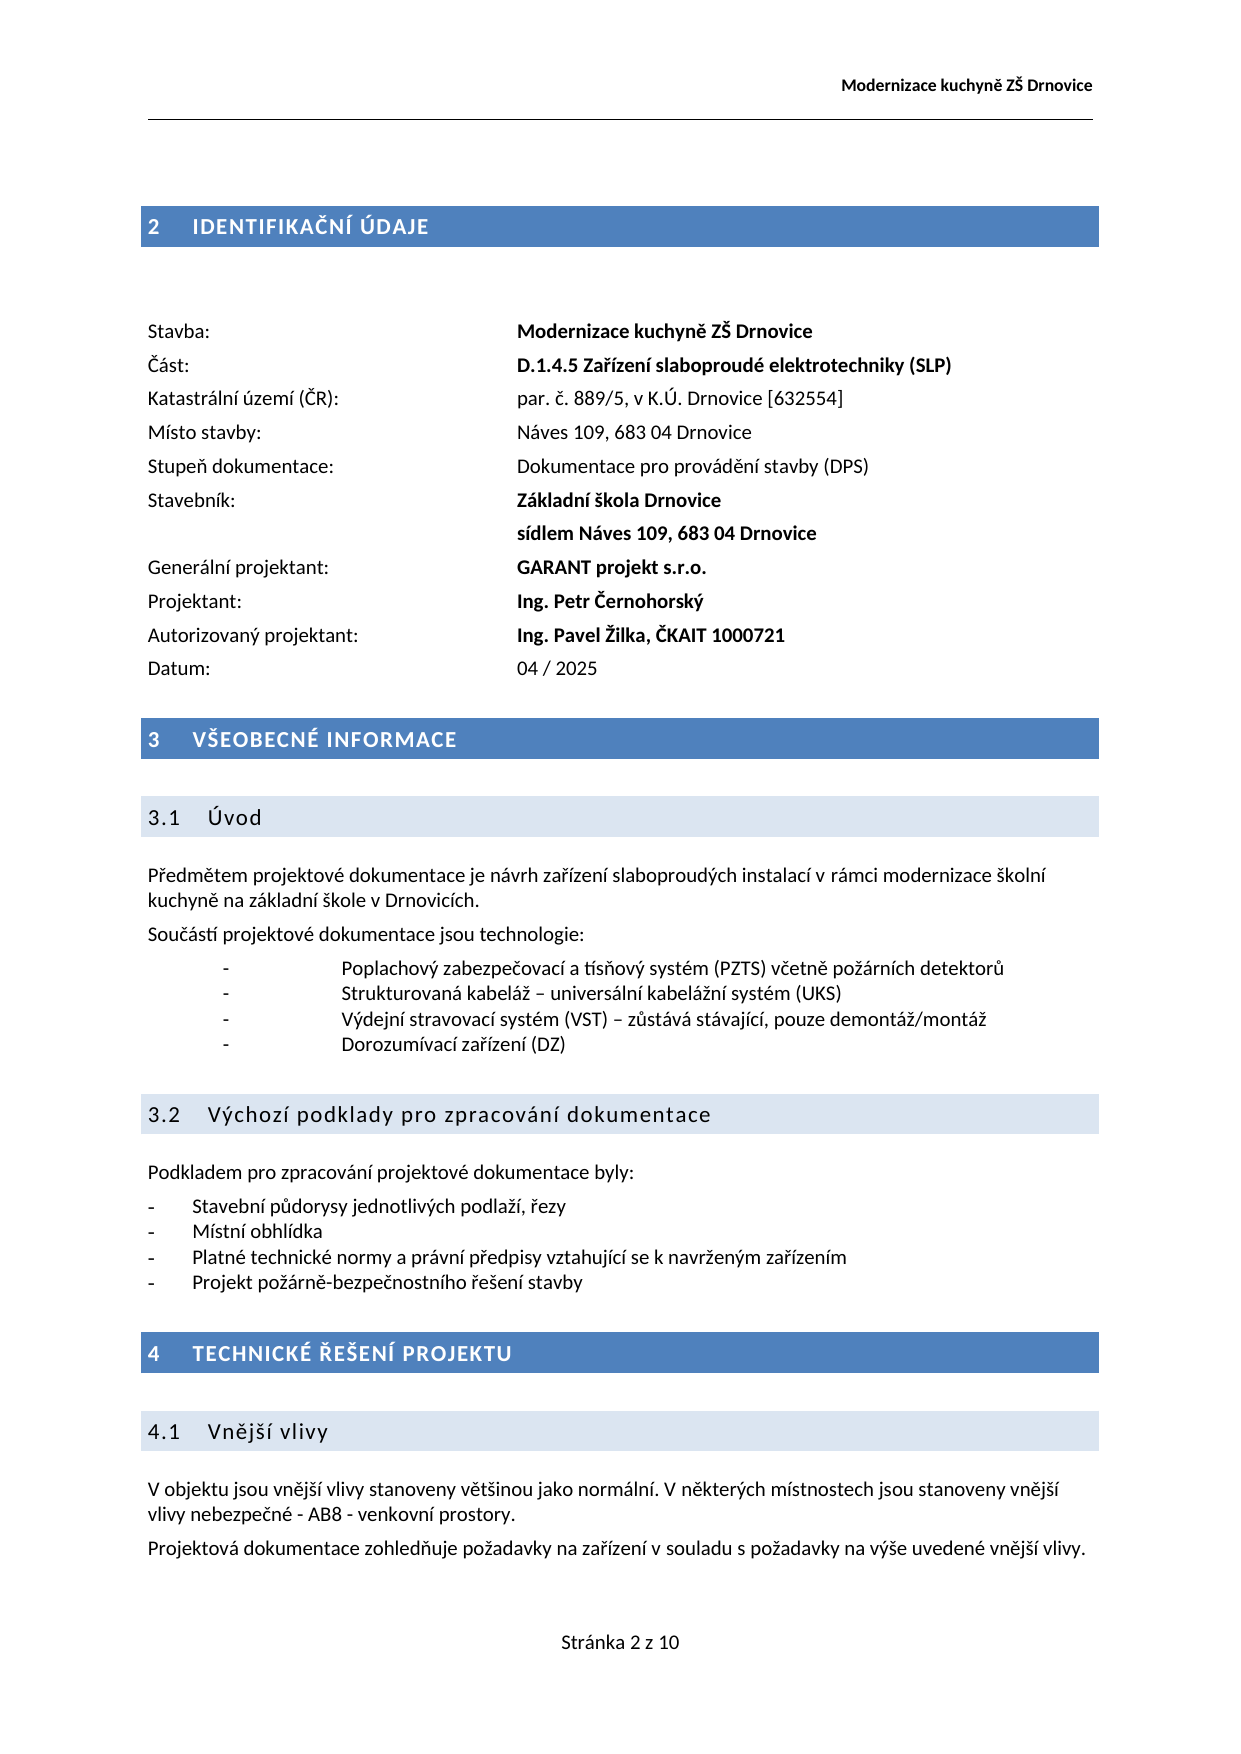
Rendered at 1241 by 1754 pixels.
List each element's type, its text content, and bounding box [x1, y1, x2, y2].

list Stavební půdorysy jednotlivých podlaží, řezy [148, 1193, 1093, 1219]
text Stavebník: Základní škola Drnovice [148, 487, 1093, 512]
list Poplachový zabezpečovací a tísňový systém (PZTS) včetně požárních detektorů [223, 955, 1093, 980]
text Předmětem projektové dokumentace je návrh zařízení slaboproudých instalací v rámci modernizace školní kuchyně na základní škole v Drnovicích. [148, 862, 1093, 913]
subtitle Technické řešení projektu [148, 1339, 1093, 1367]
list Strukturovaná kabeláž – universální kabelážní systém (UKS) [223, 980, 1093, 1006]
subtitle Identifikační údaje [148, 213, 1093, 241]
subtitle Úvod [148, 803, 1093, 831]
list Projekt požárně-bezpečnostního řešení stavby [148, 1269, 1093, 1295]
text Projektová dokumentace zohledňuje požadavky na zařízení v souladu s požadavky na výše uvedené vnější vlivy. [148, 1535, 1093, 1561]
text Podkladem pro zpracování projektové dokumentace byly: [148, 1159, 1093, 1185]
text Součástí projektové dokumentace jsou technologie: [148, 921, 1093, 947]
subtitle Vnější vlivy [148, 1417, 1093, 1445]
text Generální projektant: GARANT projekt s.r.o. [148, 554, 1093, 580]
text Katastrální území (ČR): par. č. 889/5, v K.Ú. Drnovice [632554] [148, 386, 1093, 411]
text Stavba: Modernizace kuchyně ZŠ Drnovice [148, 318, 1093, 343]
list Výdejní stravovací systém (VST) – zůstává stávající, pouze demontáž/montáž [223, 1006, 1093, 1031]
text Autorizovaný projektant: Ing. Pavel Žilka, ČKAIT 1000721 [148, 622, 1093, 647]
text V objektu jsou vnější vlivy stanoveny většinou jako normální. V některých místnostech jsou stanoveny vnější vlivy nebezpečné - AB8 - venkovní prostory. [148, 1476, 1093, 1527]
text Stupeň dokumentace: Dokumentace pro provádění stavby (DPS) [148, 453, 1093, 478]
text sídlem Náves 109, 683 04 Drnovice [148, 521, 1093, 546]
list Dorozumívací zařízení (DZ) [223, 1031, 1093, 1057]
list Místní obhlídka [148, 1219, 1093, 1244]
text Projektant: Ing. Petr Černohorský [148, 588, 1093, 613]
list Platné technické normy a právní předpisy vztahující se k navrženým zařízením [148, 1244, 1093, 1269]
subtitle Výchozí podklady pro zpracování dokumentace [148, 1100, 1093, 1128]
text Datum: 04 / 2025 [148, 656, 1093, 681]
text Místo stavby: Náves 109, 683 04 Drnovice [148, 419, 1093, 445]
subtitle Všeobecné informace [148, 725, 1093, 753]
text Část: D.1.4.5 Zařízení slaboproudé elektrotechniky (SLP) [148, 352, 1093, 377]
